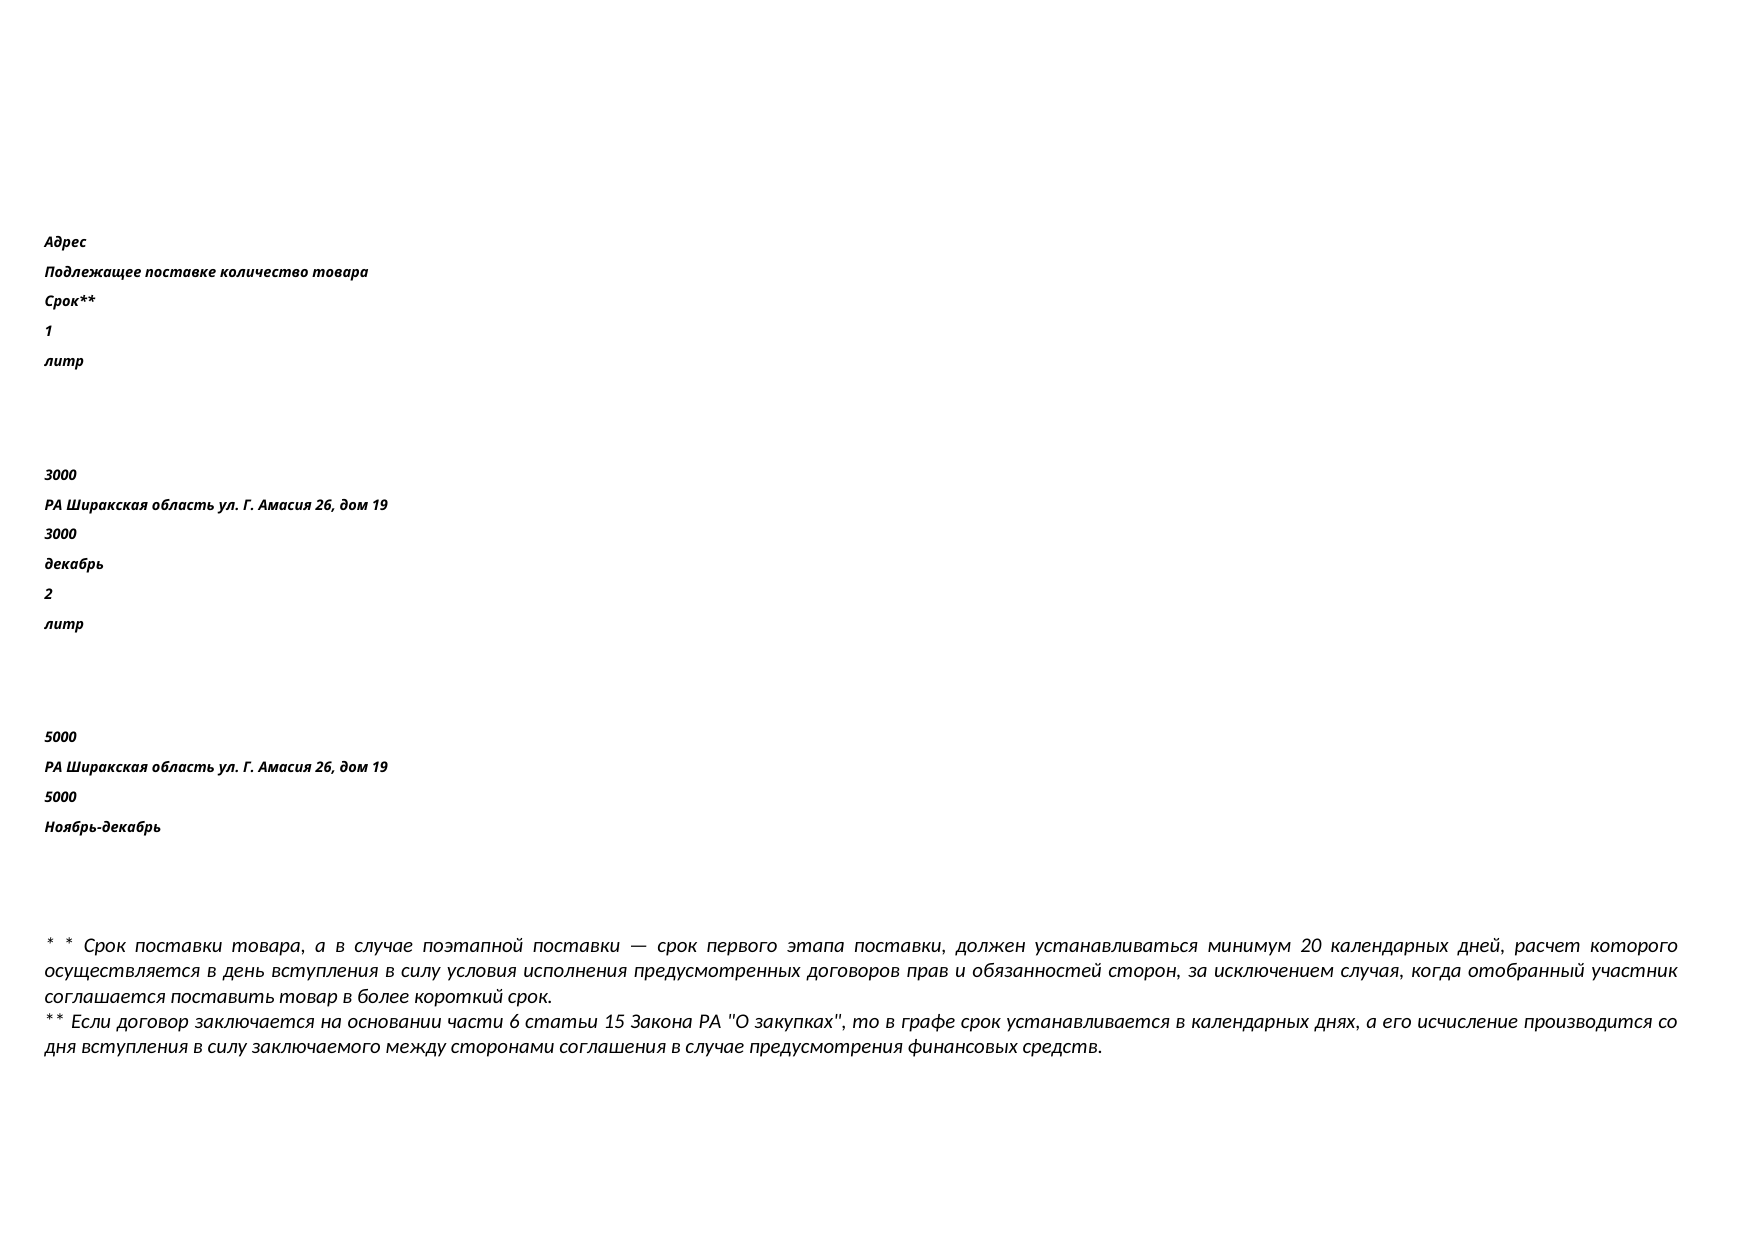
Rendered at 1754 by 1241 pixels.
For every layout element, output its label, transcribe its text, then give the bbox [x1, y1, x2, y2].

text * * Срок поставки товара, а в случае поэтапной поставки — срок первого этапа поставки, должен устанавливаться минимум 20 календарных дней, расчет которого осуществляется в день вступления в силу условия исполнения предусмотренных договоров прав и обязанностей сторон, за исключением случая, когда отобранный участник соглашается поставить товар в более короткий срок. [44, 932, 1680, 1008]
text ** Если договор заключается на основании части 6 статьи 15 Закона РА "О закупках", то в графе срок устанавливается в календарных днях, а его исчисление производится со дня вступления в силу заключаемого между сторонами соглашения в случае предусмотрения финансовых средств. [44, 1008, 1680, 1059]
